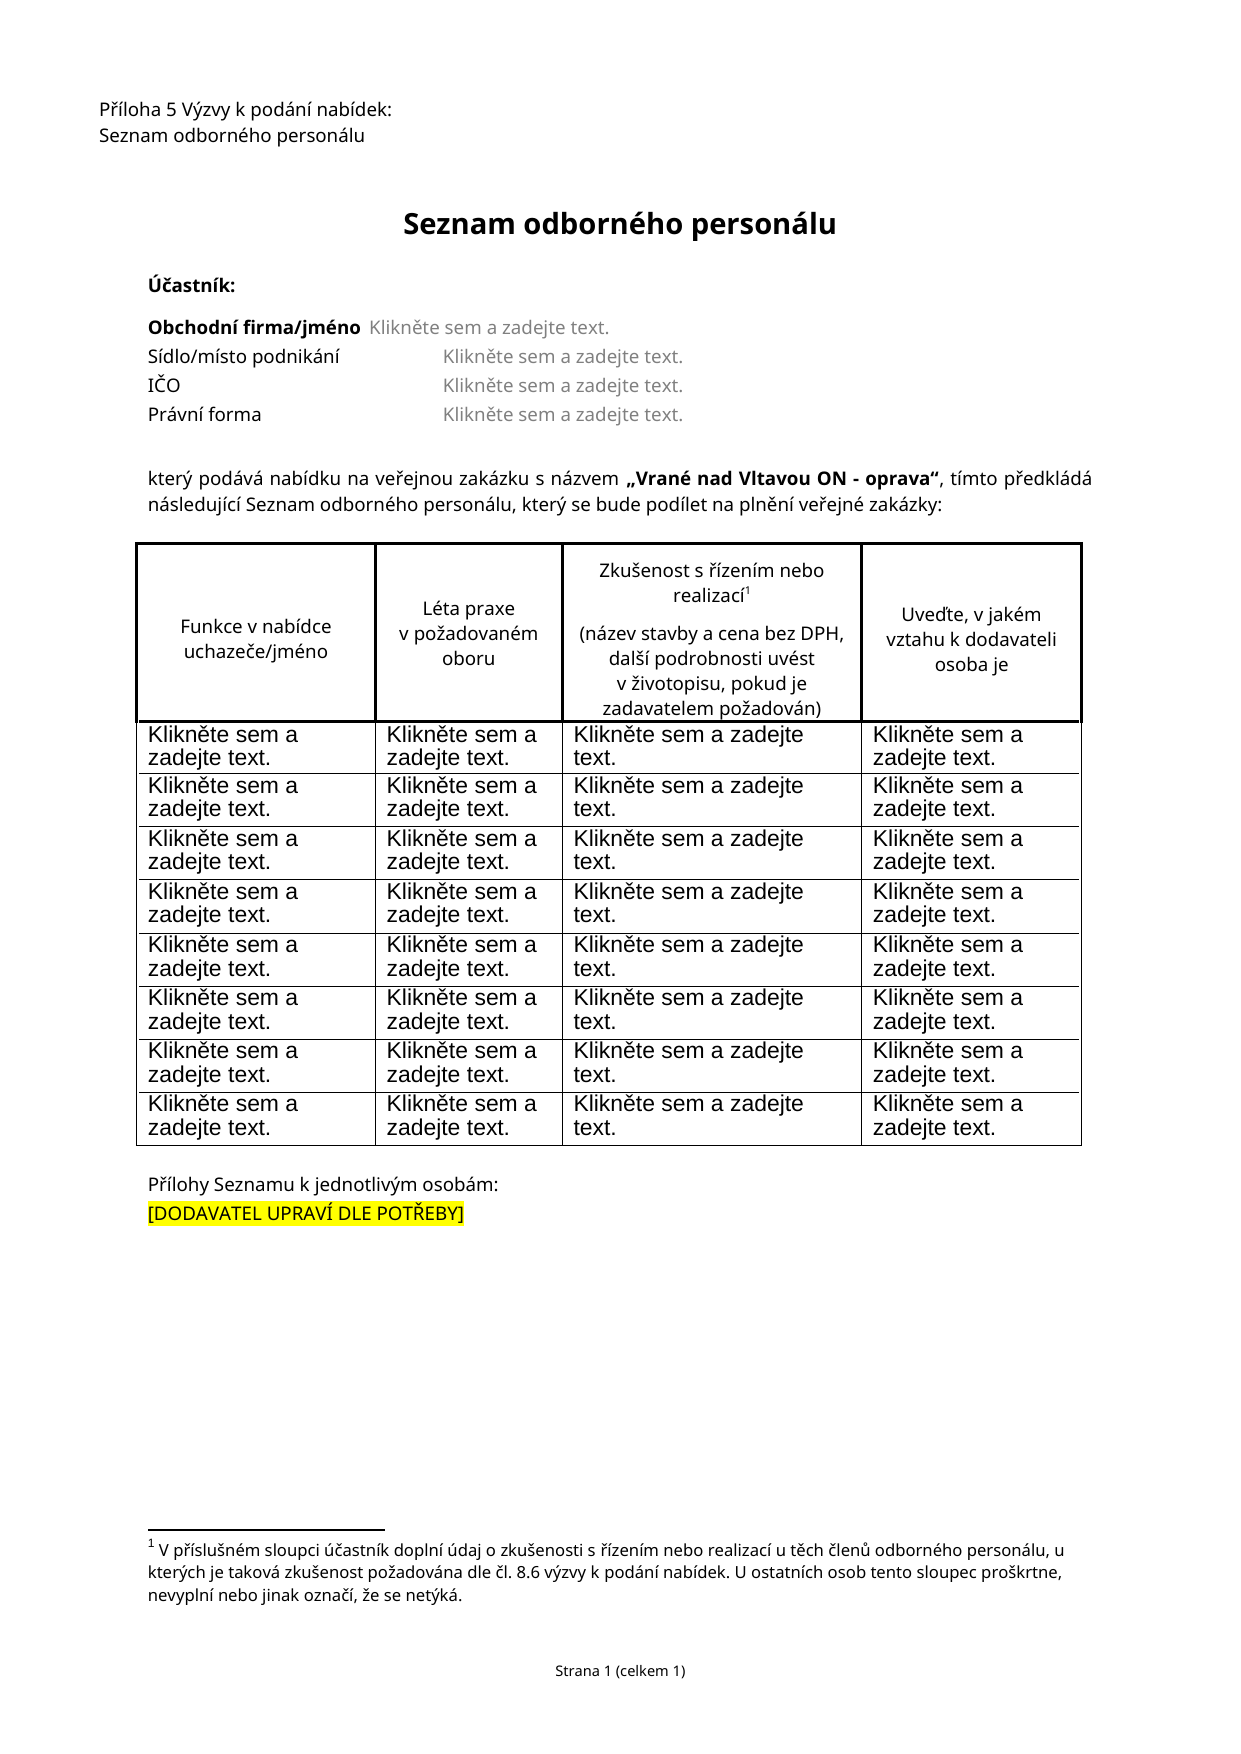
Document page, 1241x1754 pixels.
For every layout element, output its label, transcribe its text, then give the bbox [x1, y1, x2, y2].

title Seznam odborného personálu [148, 203, 1093, 243]
text Přílohy Seznamu k jednotlivým osobám: [148, 1172, 1093, 1197]
text Právní forma [148, 398, 1093, 427]
text Účastník: [148, 268, 1093, 299]
text Sídlo/místo podnikání [148, 340, 1093, 369]
table_header Uveďte, v jakém vztahu k dodavateli osoba je [863, 545, 1080, 720]
text který podává nabídku na veřejnou zakázku s názvem „Vrané nad Vltavou ON - oprava“, tímto předkládá následující Seznam odborného personálu, který se bude podílet na plnění veřejné zakázky: [148, 465, 1093, 516]
table_header Funkce v nabídce uchazeče/jméno [138, 545, 374, 720]
table_header Zkušenost s řízením nebo realizací (název stavby a cena bez DPH, další podrobnosti uvést v životopisu, pokud je zadavatelem požadován) [564, 545, 860, 720]
text [DODAVATEL UPRAVÍ DLE POTŘEBY] [148, 1197, 1092, 1226]
text IČO [148, 369, 1093, 398]
table_header Léta praxe v požadovaném oboru [377, 545, 561, 720]
text Obchodní firma/jméno [148, 311, 1093, 340]
